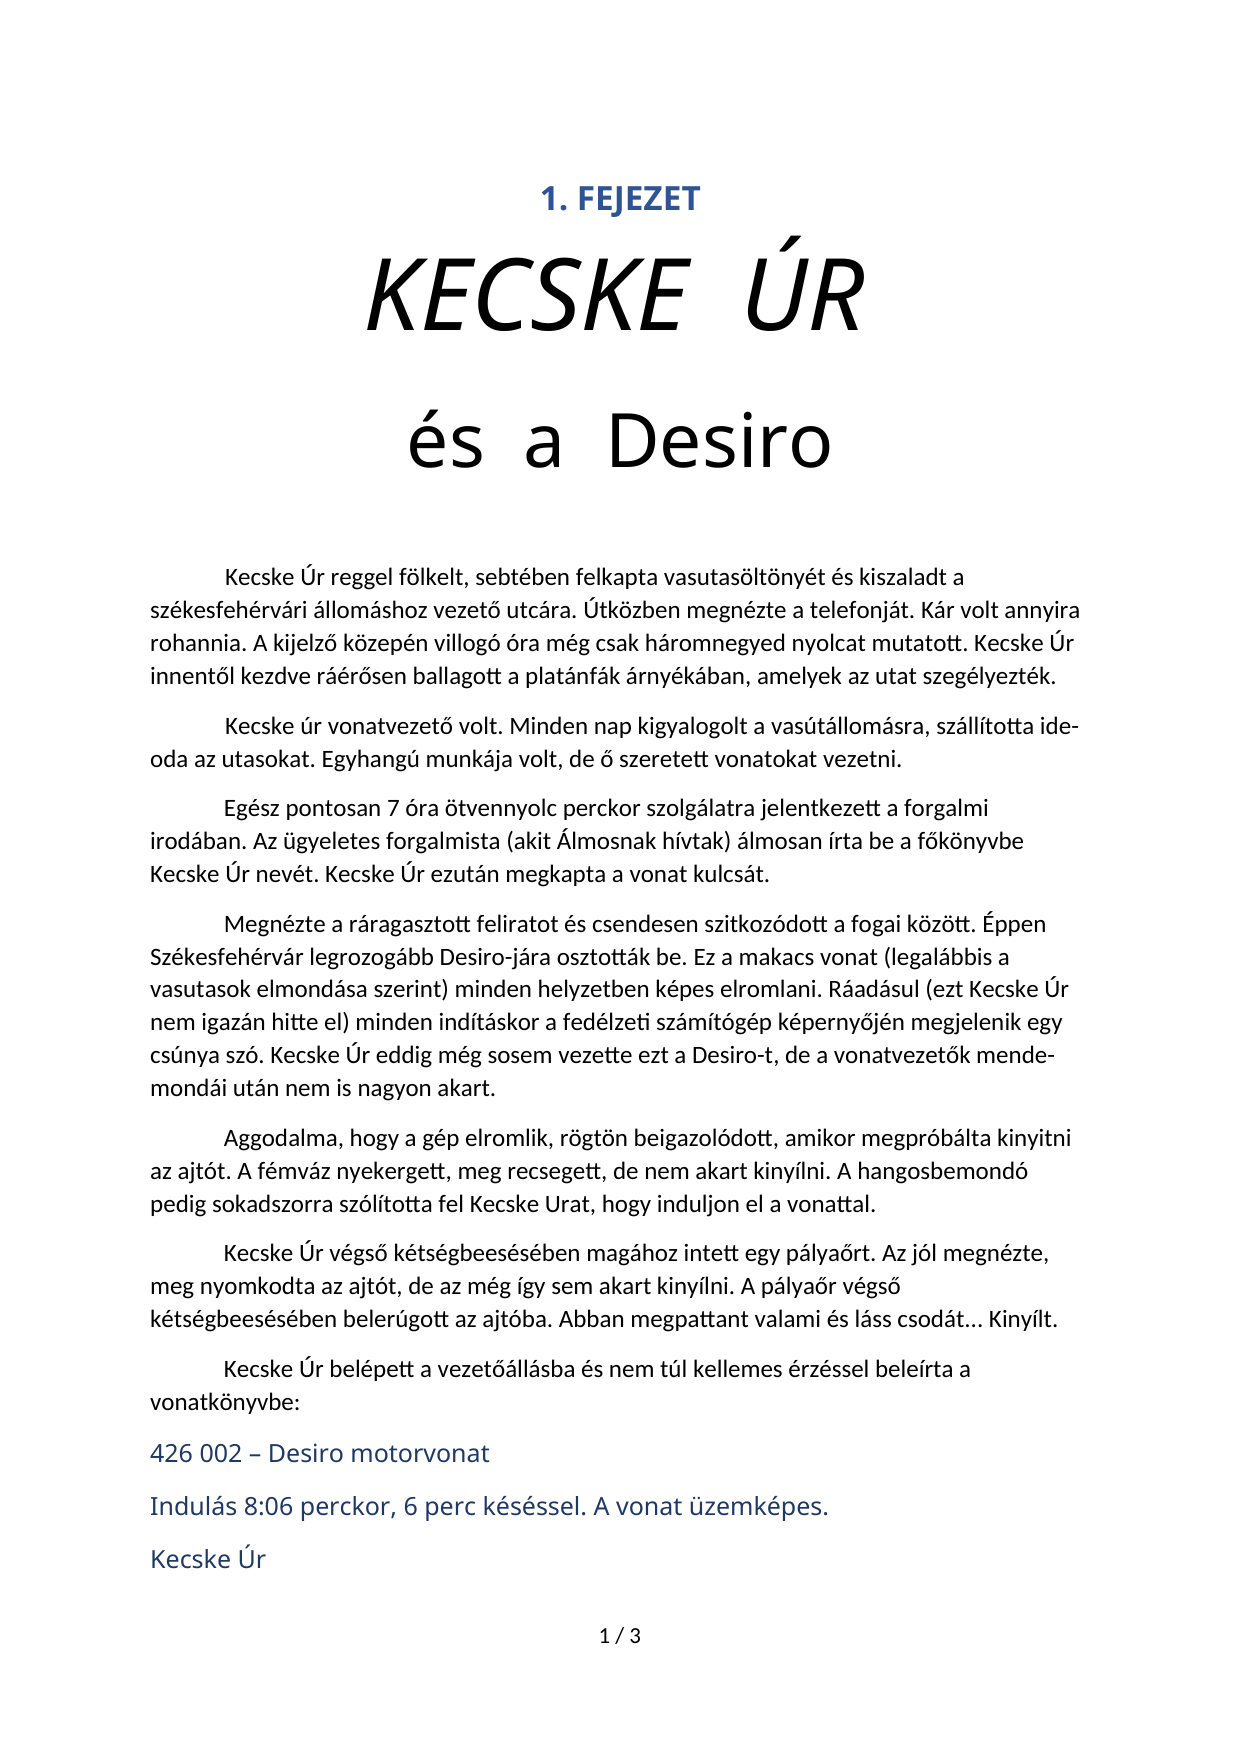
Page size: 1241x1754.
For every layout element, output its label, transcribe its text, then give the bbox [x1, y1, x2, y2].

text Egész pontosan 7 óra ötvennyolc perckor szolgálatra jelentkezett a forgalmi irodában. Az ügyeletes forgalmista (akit Álmosnak hívtak) álmosan írta be a főkönyvbe Kecske Úr nevét. Kecske Úr ezután megkapta a vonat kulcsát. [150, 792, 1090, 889]
text Megnézte a ráragasztott feliratot és csendesen szitkozódott a fogai között. Éppen Székesfehérvár legrozogább Desiro-jára osztották be. Ez a makacs vonat (legalábbis a vasutasok elmondása szerint) minden helyzetben képes elromlani. Ráadásul (ezt Kecske Úr nem igazán hitte el) minden indításkor a fedélzeti számítógép képernyőjén megjelenik egy csúnya szó. Kecske Úr eddig még sosem vezette ezt a Desiro-t, de a vonatvezetők mende-mondái után nem is nagyon akart. [150, 908, 1090, 1103]
text KECSKE ÚR [150, 224, 1090, 360]
text Kecske Úr [150, 1542, 1090, 1576]
text Kecske Úr végső kétségbeesésében magához intett egy pályaőrt. Az jól megnézte, meg nyomkodta az ajtót, de az még így sem akart kinyílni. A pályaőr végső kétségbeesésében belerúgott az ajtóba. Abban megpattant valami és láss csodát... Kinyílt. [150, 1237, 1090, 1334]
text Kecske Úr reggel fölkelt, sebtében felkapta vasutasöltönyét és kiszaladt a székesfehérvári állomáshoz vezető utcára. Útközben megnézte a telefonját. Kár volt annyira rohannia. A kijelző közepén villogó óra még csak háromnegyed nyolcat mutatott. Kecske Úr innentől kezdve ráérősen ballagott a platánfák árnyékában, amelyek az utat szegélyezték. [150, 562, 1090, 691]
subtitle és a Desiro [150, 388, 1090, 490]
text 1. FEJEZET [150, 175, 1090, 220]
text 426 002 – Desiro motorvonat [150, 1435, 1090, 1469]
text Kecske Úr belépett a vezetőállásba és nem túl kellemes érzéssel beleírta a vonatkönyvbe: [150, 1353, 1090, 1416]
text Kecske úr vonatvezető volt. Minden nap kigyalogolt a vasútállomásra, szállította ide-oda az utasokat. Egyhangú munkája volt, de ő szeretett vonatokat vezetni. [150, 710, 1090, 773]
text Indulás 8:06 perckor, 6 perc késéssel. A vonat üzemképes. [150, 1489, 1090, 1523]
text Aggodalma, hogy a gép elromlik, rögtön beigazolódott, amikor megpróbálta kinyitni az ajtót. A fémváz nyekergett, meg recsegett, de nem akart kinyílni. A hangosbemondó pedig sokadszorra szólította fel Kecske Urat, hogy induljon el a vonattal. [150, 1122, 1090, 1218]
